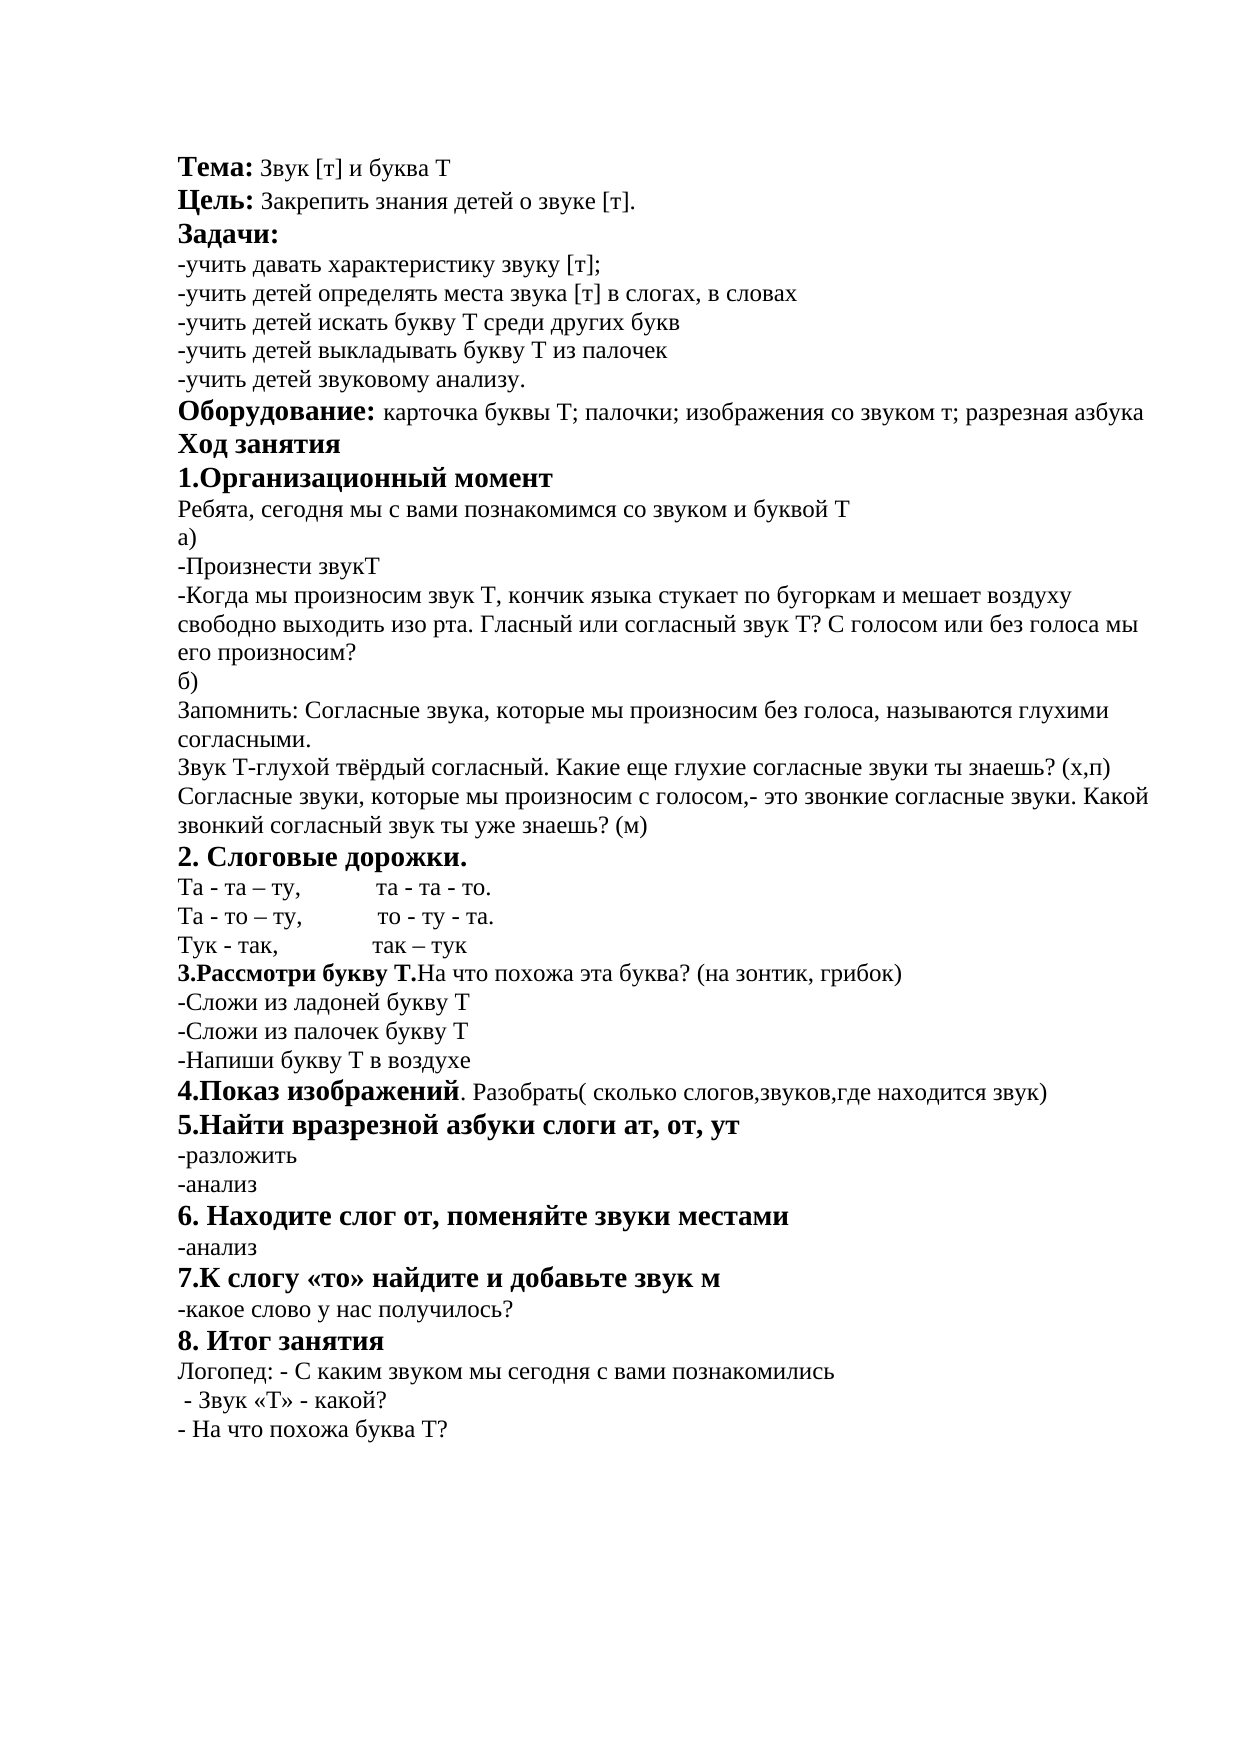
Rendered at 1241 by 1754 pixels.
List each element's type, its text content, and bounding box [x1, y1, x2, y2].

text 6. Находите слог от, поменяйте звуки местами [177, 1198, 1152, 1232]
text -разложить [177, 1141, 1152, 1169]
text Запомнить: Согласные звука, которые мы произносим без голоса, называются глухими согласными. [177, 695, 1152, 752]
text - Звук «Т» - какой? [177, 1385, 1152, 1414]
text 1.Организационный момент [177, 460, 1152, 494]
text -какое слово у нас получилось? [177, 1294, 1152, 1323]
text Оборудование: карточка буквы Т; палочки; изображения со звуком т; разрезная азбука [177, 393, 1152, 427]
text -Когда мы произносим звук Т, кончик языка стукает по бугоркам и мешает воздуху свободно выходить изо рта. Гласный или согласный звук Т? С голосом или без голоса мы его произносим? [177, 580, 1152, 666]
text -учить детей искать букву Т среди других букв [177, 307, 1152, 336]
text Ход занятия [177, 427, 1152, 460]
text Логопед: - С каким звуком мы сегодня с вами познакомились [177, 1356, 1152, 1385]
text - На что похожа буква Т? [177, 1414, 1152, 1442]
text а) [177, 522, 1152, 551]
text б) [177, 666, 1152, 695]
text Согласные звуки, которые мы произносим с голосом,- это звонкие согласные звуки. Какой звонкий согласный звук ты уже знаешь? (м) [177, 781, 1152, 839]
text -анализ [177, 1232, 1152, 1260]
text Тук - так, так – тук [177, 930, 1152, 958]
text Задачи: [177, 216, 1152, 249]
text -учить давать характеристику звуку [т]; [177, 249, 1152, 278]
text Ребята, сегодня мы с вами познакомимся со звуком и буквой Т [177, 494, 1152, 522]
text Звук Т-глухой твёрдый согласный. Какие еще глухие согласные звуки ты знаешь? (х,п) [177, 752, 1152, 781]
text 4.Показ изображений. Разобрать( сколько слогов,звуков,где находится звук) [177, 1073, 1152, 1107]
text 7.К слогу «то» найдите и добавьте звук м [177, 1260, 1152, 1294]
text Та - то – ту, то - ту - та. [177, 901, 1152, 930]
text -Произнести звукТ [177, 551, 1152, 580]
text -Сложи из палочек букву Т [177, 1016, 1152, 1045]
text -Сложи из ладоней букву Т [177, 987, 1152, 1016]
text 2. Слоговые дорожки. [177, 839, 1152, 872]
text -учить детей определять места звука [т] в слогах, в словах [177, 278, 1152, 307]
text 8. Итог занятия [177, 1323, 1152, 1356]
text Та - та – ту, та - та - то. [177, 872, 1152, 901]
text 5.Найти вразрезной азбуки слоги ат, от, ут [177, 1107, 1152, 1141]
text Цель: Закрепить знания детей о звуке [т]. [177, 182, 1152, 216]
text 3.Рассмотри букву Т.На что похожа эта буква? (на зонтик, грибок) [177, 958, 1152, 987]
text Тема: Звук [т] и буква Т [177, 149, 1152, 182]
text -учить детей выкладывать букву Т из палочек [177, 336, 1152, 364]
text -учить детей звуковому анализу. [177, 364, 1152, 393]
text -Напиши букву Т в воздухе [177, 1045, 1152, 1073]
text -анализ [177, 1169, 1152, 1198]
